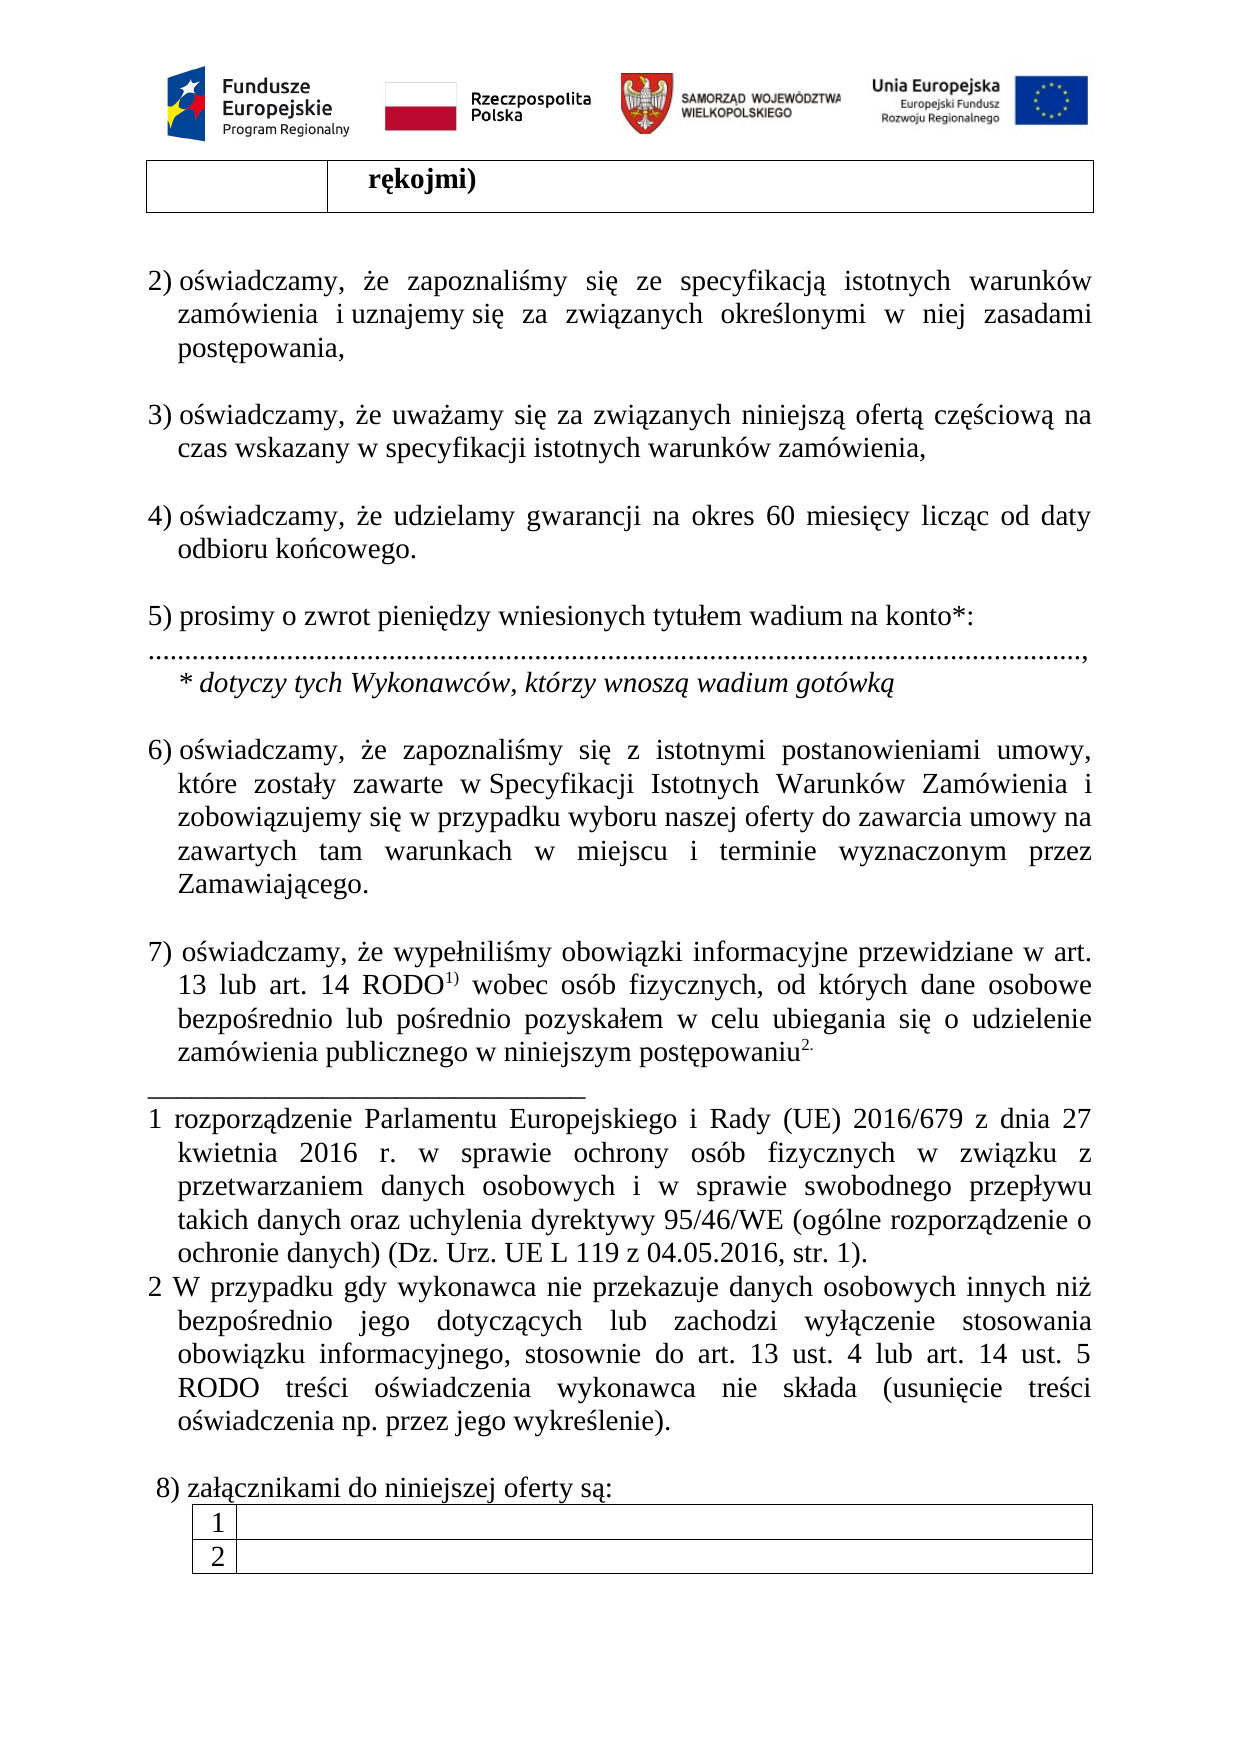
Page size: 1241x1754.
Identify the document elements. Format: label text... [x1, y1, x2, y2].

text 3) oświadczamy, że uważamy się za związanych niniejszą ofertą częściową na czas wskazany w specyfikacji istotnych warunków zamówienia, [148, 397, 1093, 464]
text 1 rozporządzenie Parlamentu Europejskiego i Rady (UE) 2016/679 z dnia 27 kwietnia 2016 r. w sprawie ochrony osób fizycznych w związku z przetwarzaniem danych osobowych i w sprawie swobodnego przepływu takich danych oraz uchylenia dyrektywy 95/46/WE (ogólne rozporządzenie o ochronie danych) (Dz. Urz. UE L 119 z 04.05.2016, str. 1). [148, 1101, 1093, 1269]
text 4) oświadczamy, że udzielamy gwarancji na okres 60 miesięcy licząc od daty odbioru końcowego. [148, 498, 1093, 565]
text 6) oświadczamy, że zapoznaliśmy się z istotnymi postanowieniami umowy, które zostały zawarte w Specyfikacji Istotnych Warunków Zamówienia i zobowiązujemy się w przypadku wyboru naszej oferty do zawarcia umowy na zawartych tam warunkach w miejscu i terminie wyznaczonym przez Zamawiającego. [148, 732, 1093, 900]
table_header 1 [193, 1505, 236, 1538]
text ................................................................................................................................, [148, 632, 1093, 665]
text 2 W przypadku gdy wykonawca nie przekazuje danych osobowych innych niż bezpośrednio jego dotyczących lub zachodzi wyłączenie stosowania obowiązku informacyjnego, stosownie do art. 13 ust. 4 lub art. 14 ust. 5 RODO treści oświadczenia wykonawca nie składa (usunięcie treści oświadczenia np. przez jego wykreślenie). [148, 1269, 1093, 1437]
text 8) załącznikami do niniejszej oferty są: [156, 1470, 1093, 1504]
text 5) prosimy o zwrot pieniędzy wniesionych tytułem wadium na konto*: [148, 598, 1093, 632]
table_cell [237, 1540, 1092, 1573]
text 7) oświadczamy, że wypełniliśmy obowiązki informacyjne przewidziane w art. 13 lub art. 14 RODO1) wobec osób fizycznych, od których dane osobowe bezpośrednio lub pośrednio pozyskałem w celu ubiegania się o udzielenie zamówienia publicznego w niniejszym postępowaniu2. [148, 934, 1093, 1068]
text 2) oświadczamy, że zapoznaliśmy się ze specyfikacją istotnych warunków zamówienia i uznajemy się za związanych określonymi w niej zasadami postępowania, [148, 263, 1093, 363]
text ______________________________ [148, 1068, 1093, 1101]
picture [618, 73, 841, 133]
table_header [237, 1505, 1092, 1538]
table_cell 2 [193, 1540, 236, 1573]
picture [147, 47, 604, 160]
picture [857, 60, 1101, 139]
text * dotyczy tych Wykonawców, którzy wnoszą wadium gotówką [177, 665, 1093, 699]
table_cell 1 [147, 161, 327, 212]
